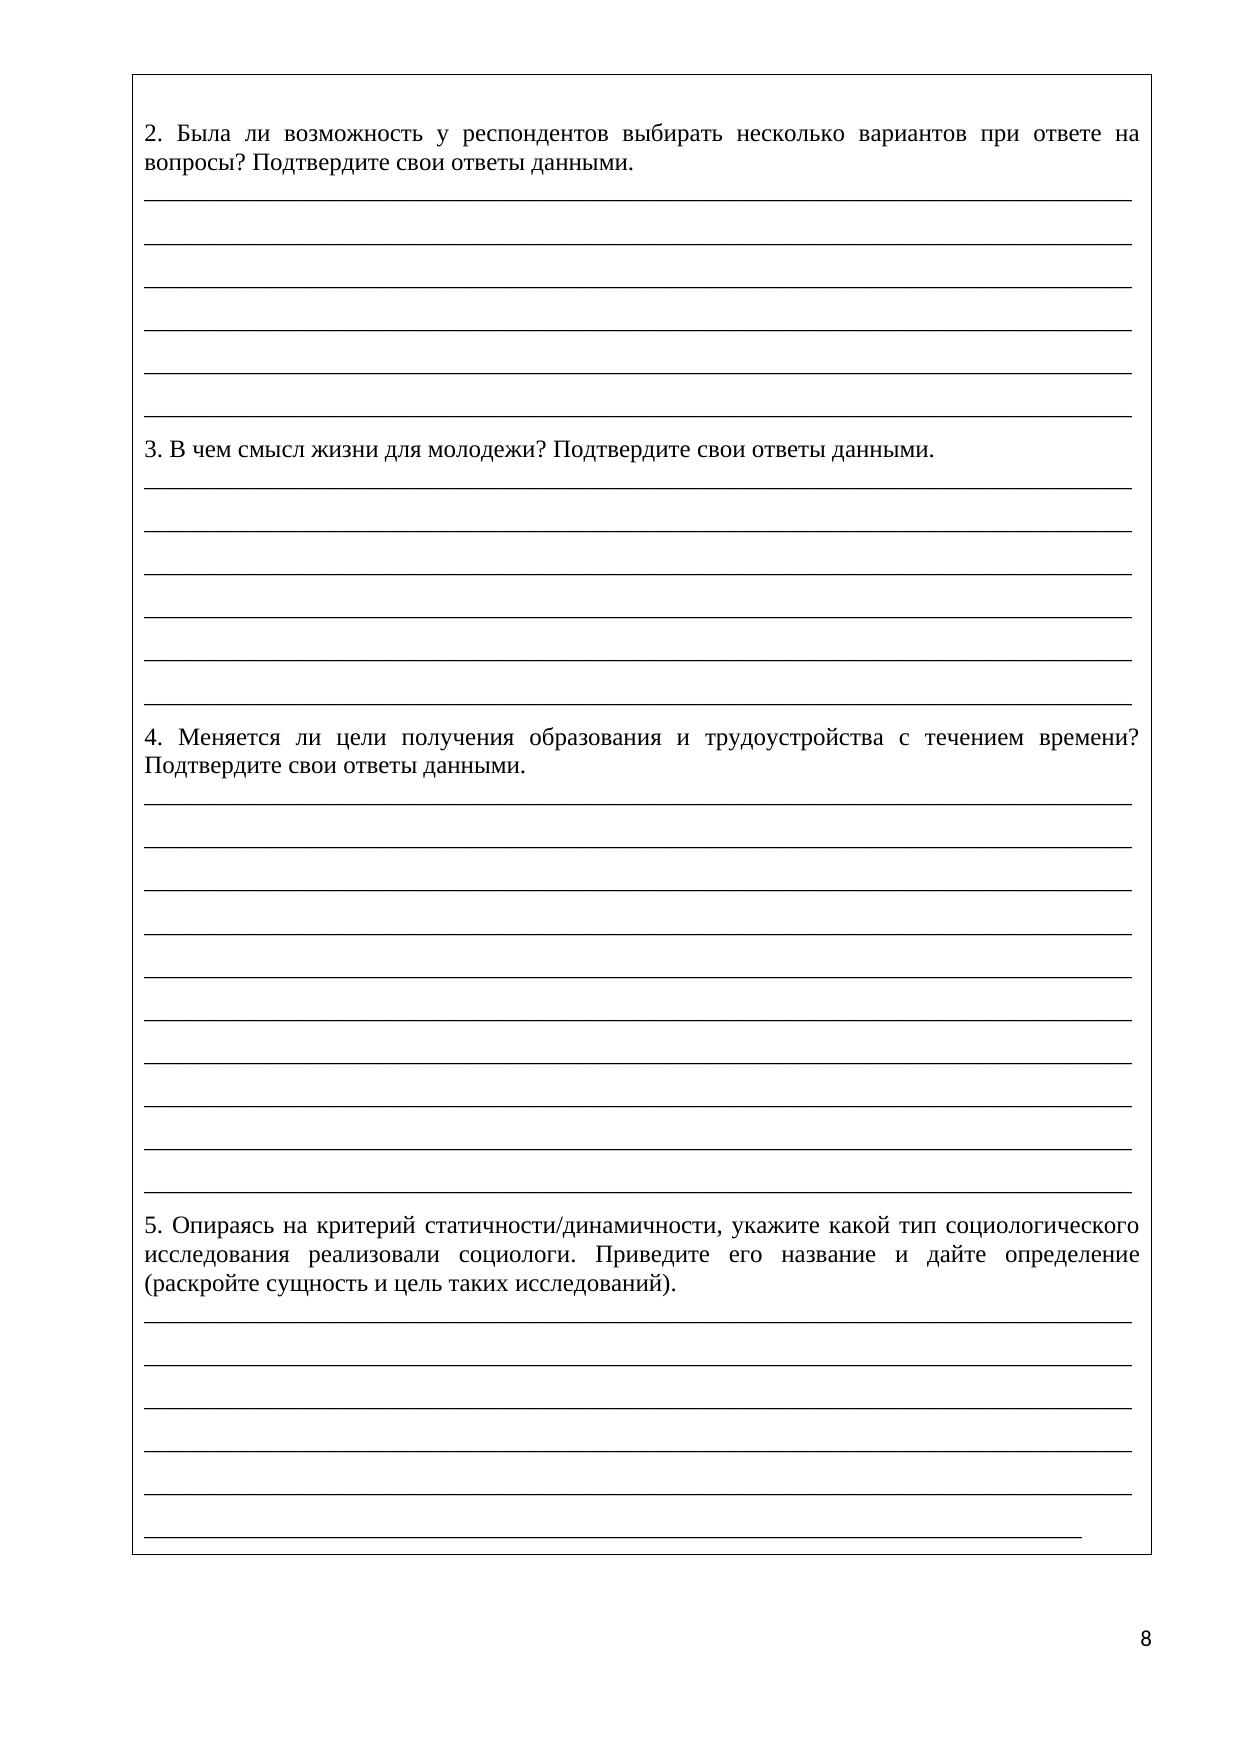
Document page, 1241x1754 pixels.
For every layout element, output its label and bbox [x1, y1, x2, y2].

table_cell [133, 75, 1151, 1554]
